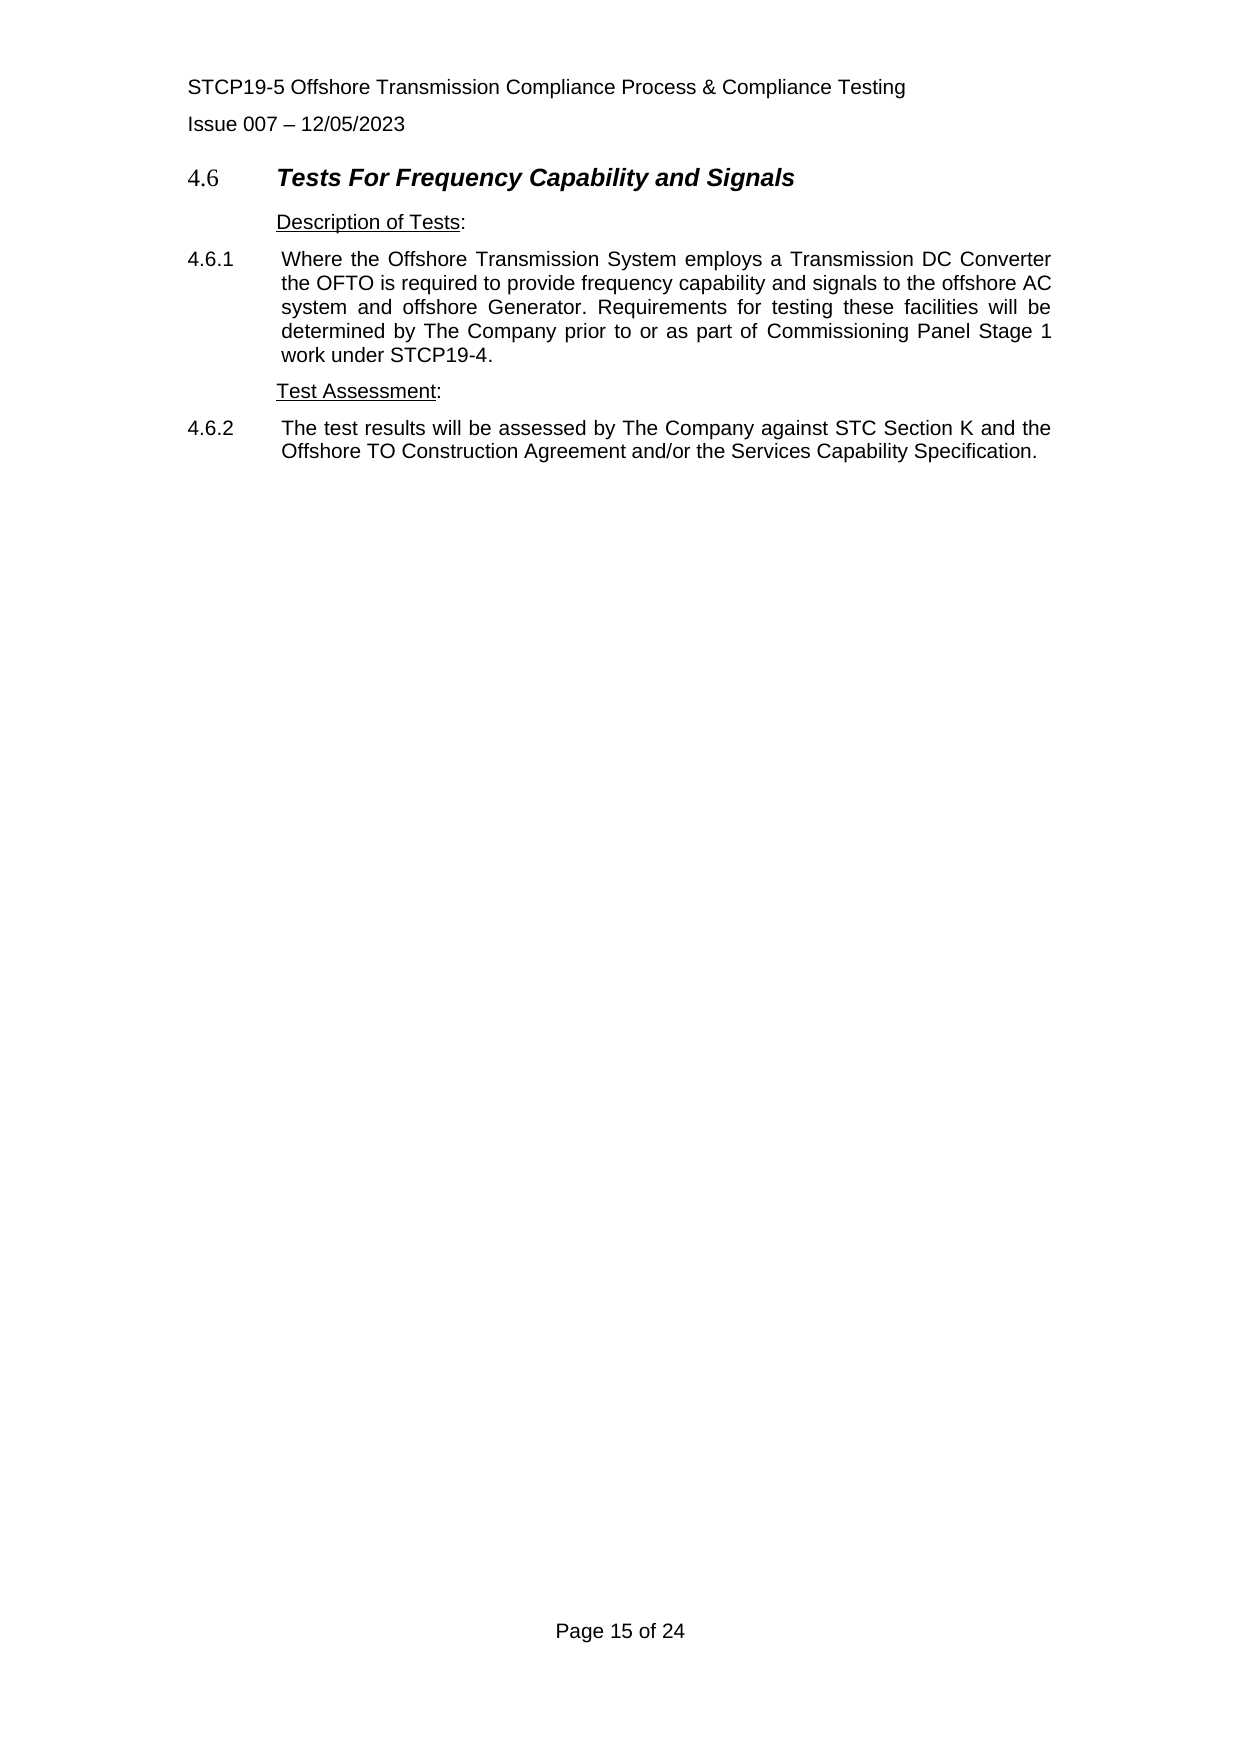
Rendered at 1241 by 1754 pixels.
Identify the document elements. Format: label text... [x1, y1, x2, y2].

subtitle Where the Offshore Transmission System employs a Transmission DC Converter the OFTO is required to provide frequency capability and signals to the offshore AC system and offshore Generator. Requirements for testing these facilities will be determined by The Company prior to or as part of Commissioning Panel Stage 1 work under STCP19-4. [187, 247, 1053, 366]
subtitle Description of Tests: [276, 210, 1053, 234]
subtitle Tests For Frequency Capability and Signals [187, 162, 1053, 191]
subtitle Test Assessment: [276, 379, 1053, 403]
